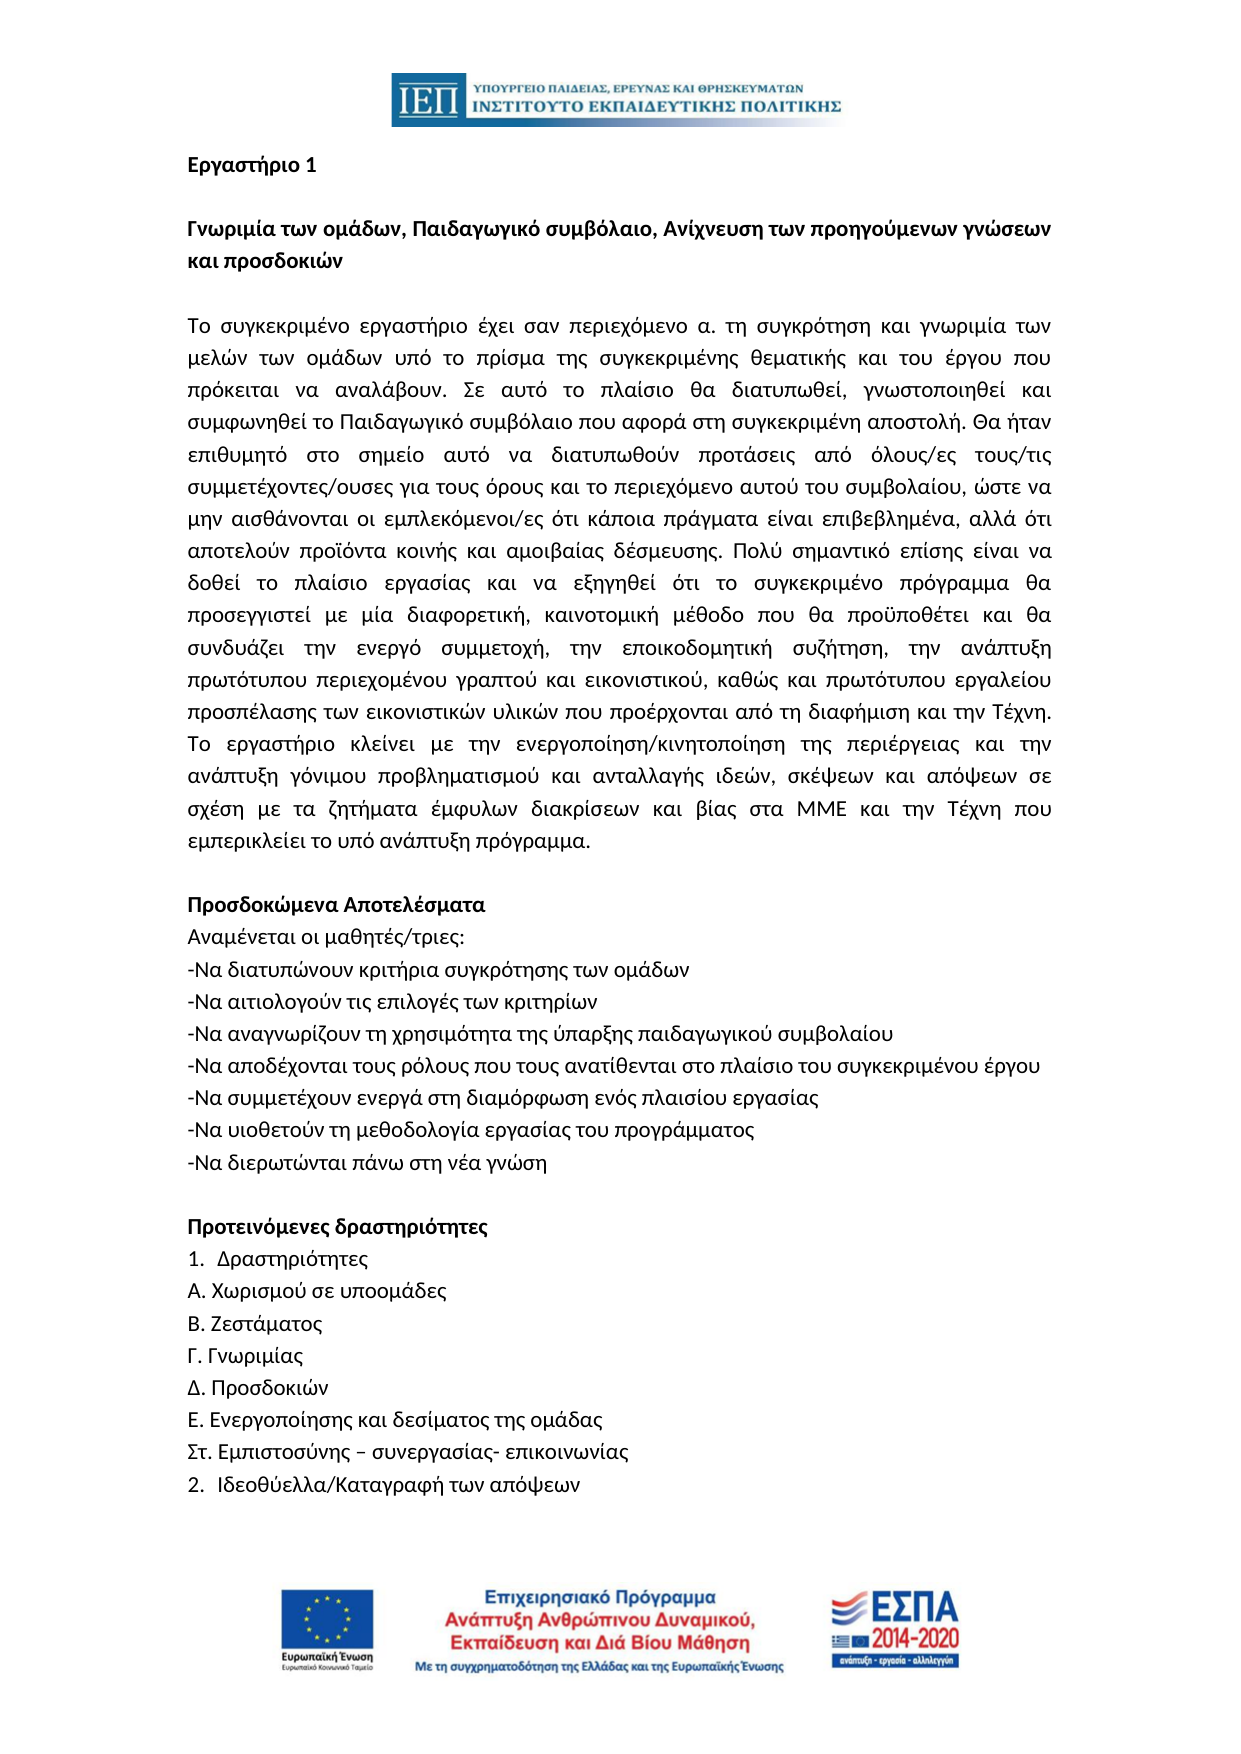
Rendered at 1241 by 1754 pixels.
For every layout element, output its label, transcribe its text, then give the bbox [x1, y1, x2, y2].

text -Να αιτιολογούν τις επιλογές των κριτηρίων [187, 987, 1053, 1015]
text Δ. Προσδοκιών [187, 1373, 1053, 1401]
text Β. Ζεστάματος [187, 1309, 1053, 1337]
text -Να συμμετέχουν ενεργά στη διαμόρφωση ενός πλαισίου εργασίας [187, 1083, 1053, 1111]
picture [391, 73, 849, 127]
text -Να αποδέχονται τους ρόλους που τους ανατίθενται στο πλαίσιο του συγκεκριμένου έργου [187, 1051, 1053, 1079]
text -Να αναγνωρίζουν τη χρησιμότητα της ύπαρξης παιδαγωγικού συμβολαίου [187, 1019, 1053, 1047]
text Προσδοκώμενα Αποτελέσματα [187, 890, 1053, 918]
text Προτεινόμενες δραστηριότητες [187, 1212, 1053, 1240]
text Ε. Ενεργοποίησης και δεσίματος της ομάδας [187, 1405, 1053, 1433]
text -Να διατυπώνουν κριτήρια συγκρότησης των ομάδων [187, 955, 1053, 983]
text Εργαστήριο 1 [187, 150, 1053, 178]
text -Να διερωτώνται πάνω στη νέα γνώση [187, 1148, 1053, 1176]
text Αναμένεται οι μαθητές/τριες: [187, 922, 1053, 951]
text 2. Ιδεοθύελλα/Καταγραφή των απόψεων [187, 1470, 1053, 1498]
text Α. Χωρισμού σε υποομάδες [187, 1277, 1053, 1304]
text 1. Δραστηριότητες [187, 1244, 1053, 1272]
picture [260, 1582, 980, 1681]
text Στ. Εμπιστοσύνης – συνεργασίας- επικοινωνίας [187, 1437, 1053, 1466]
text Το συγκεκριμένο εργαστήριο έχει σαν περιεχόμενο α. τη συγκρότηση και γνωριμία των μελών των ομάδων υπό το πρίσμα της συγκεκριμένης θεματικής και του έργου που πρόκειται να αναλάβουν. Σε αυτό το πλαίσιο θα διατυπωθεί, γνωστοποιηθεί και συμφωνηθεί το Παιδαγωγικό συμβόλαιο που αφορά στη συγκεκριμένη αποστολή. Θα ήταν επιθυμητό στο σημείο αυτό να διατυπωθούν προτάσεις από όλους/ες τους/τις συμμετέχοντες/ουσες για τους όρους και το περιεχόμενο αυτού του συμβολαίου, ώστε να μην αισθάνονται οι εμπλεκόμενοι/ες ότι κάποια πράγματα είναι επιβεβλημένα, αλλά ότι αποτελούν προϊόντα κοινής και αμοιβαίας δέσμευσης. Πολύ σημαντικό επίσης είναι να δοθεί το πλαίσιο εργασίας και να εξηγηθεί ότι το συγκεκριμένο πρόγραμμα θα προσεγγιστεί με μία διαφορετική, καινοτομική μέθοδο που θα προϋποθέτει και θα συνδυάζει την ενεργό συμμετοχή, την εποικοδομητική συζήτηση, την ανάπτυξη πρωτότυπου περιεχομένου γραπτού και εικονιστικού, καθώς και πρωτότυπου εργαλείου προσπέλασης των εικονιστικών υλικών που προέρχονται από τη διαφήμιση και την Τέχνη. Το εργαστήριο κλείνει με την ενεργοποίηση/κινητοποίηση της περιέργειας και την ανάπτυξη γόνιμου προβληματισμού και ανταλλαγής ιδεών, σκέψεων και απόψεων σε σχέση με τα ζητήματα έμφυλων διακρίσεων και βίας στα ΜΜΕ και την Τέχνη που εμπερικλείει το υπό ανάπτυξη πρόγραμμα. [187, 311, 1053, 854]
text -Να υιοθετούν τη μεθοδολογία εργασίας του προγράμματος [187, 1116, 1053, 1144]
text Γνωριμία των ομάδων, Παιδαγωγικό συμβόλαιο, Ανίχνευση των προηγούμενων γνώσεων και προσδοκιών [187, 214, 1053, 274]
text Γ. Γνωριμίας [187, 1341, 1053, 1369]
